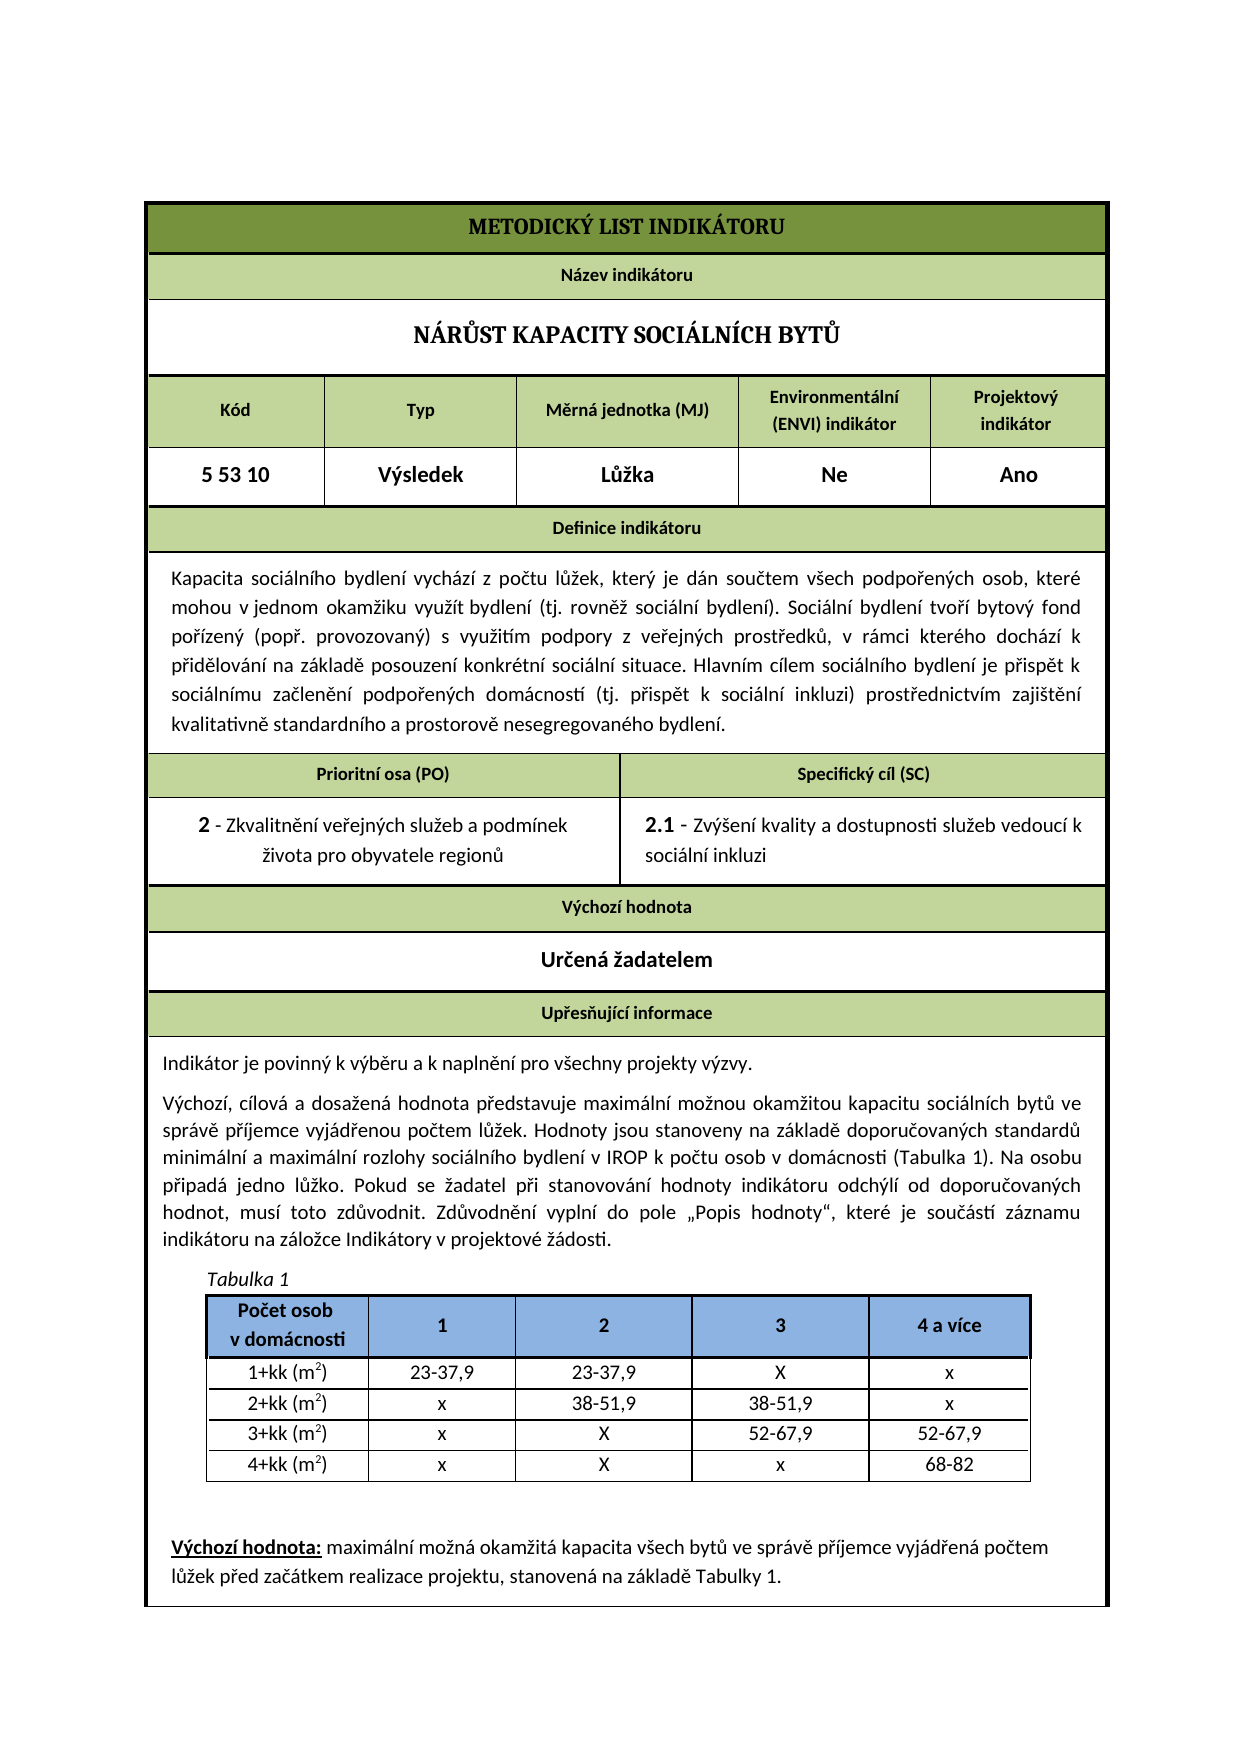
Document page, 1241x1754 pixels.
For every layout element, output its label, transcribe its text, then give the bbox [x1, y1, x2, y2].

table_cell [148, 1037, 1105, 1606]
table_cell Environmentální (ENVI) indikátor [739, 377, 930, 447]
table_cell Prioritní osa (PO) [148, 754, 619, 797]
table_cell 5 53 10 [148, 448, 324, 505]
table_cell Název indikátoru [148, 253, 1105, 299]
table_cell Výchozí hodnota [148, 885, 1105, 931]
table_cell Kapacita sociálního bydlení vychází z počtu lůžek, který je dán součtem všech podpořených osob, které mohou v jednom okamžiku využít bydlení (tj. rovněž sociální bydlení). Sociální bydlení tvoří bytový fond pořízený (popř. provozovaný) s využitím podpory z veřejných prostředků, v rámci kterého dochází k přidělování na základě posouzení konkrétní sociální situace. Hlavním cílem sociálního bydlení je přispět k sociálnímu začlenění podpořených domácností (tj. přispět k sociální inkluzi) prostřednictvím zajištění kvalitativně standardního a prostorově nesegregovaného bydlení. [148, 552, 1105, 753]
table_cell Specifický cíl (SC) [621, 754, 1105, 797]
table_cell Lůžka [517, 448, 738, 505]
table_cell Ne [739, 448, 930, 505]
table_cell Projektový indikátor [931, 377, 1105, 447]
table_header METODICKÝ LIST INDIKÁTORU [148, 205, 1105, 252]
table_cell Určená žadatelem [148, 932, 1105, 990]
table_cell Upřesňující informace [148, 991, 1105, 1036]
table_cell 2.1 - Zvýšení kvality a dostupnosti služeb vedoucí k sociální inkluzi [621, 798, 1105, 884]
table_cell Měrná jednotka (MJ) [517, 377, 738, 447]
table_cell Výsledek [325, 448, 516, 505]
table_cell 2 - Zkvalitnění veřejných služeb a podmínek života pro obyvatele regionů [148, 798, 619, 884]
table_cell Definice indikátoru [148, 506, 1105, 551]
table_cell Nárůst kapacity sociálních bytů [148, 300, 1105, 374]
table_cell Typ [325, 377, 516, 447]
table_cell Kód [148, 375, 324, 447]
table_cell Ano [931, 448, 1105, 505]
